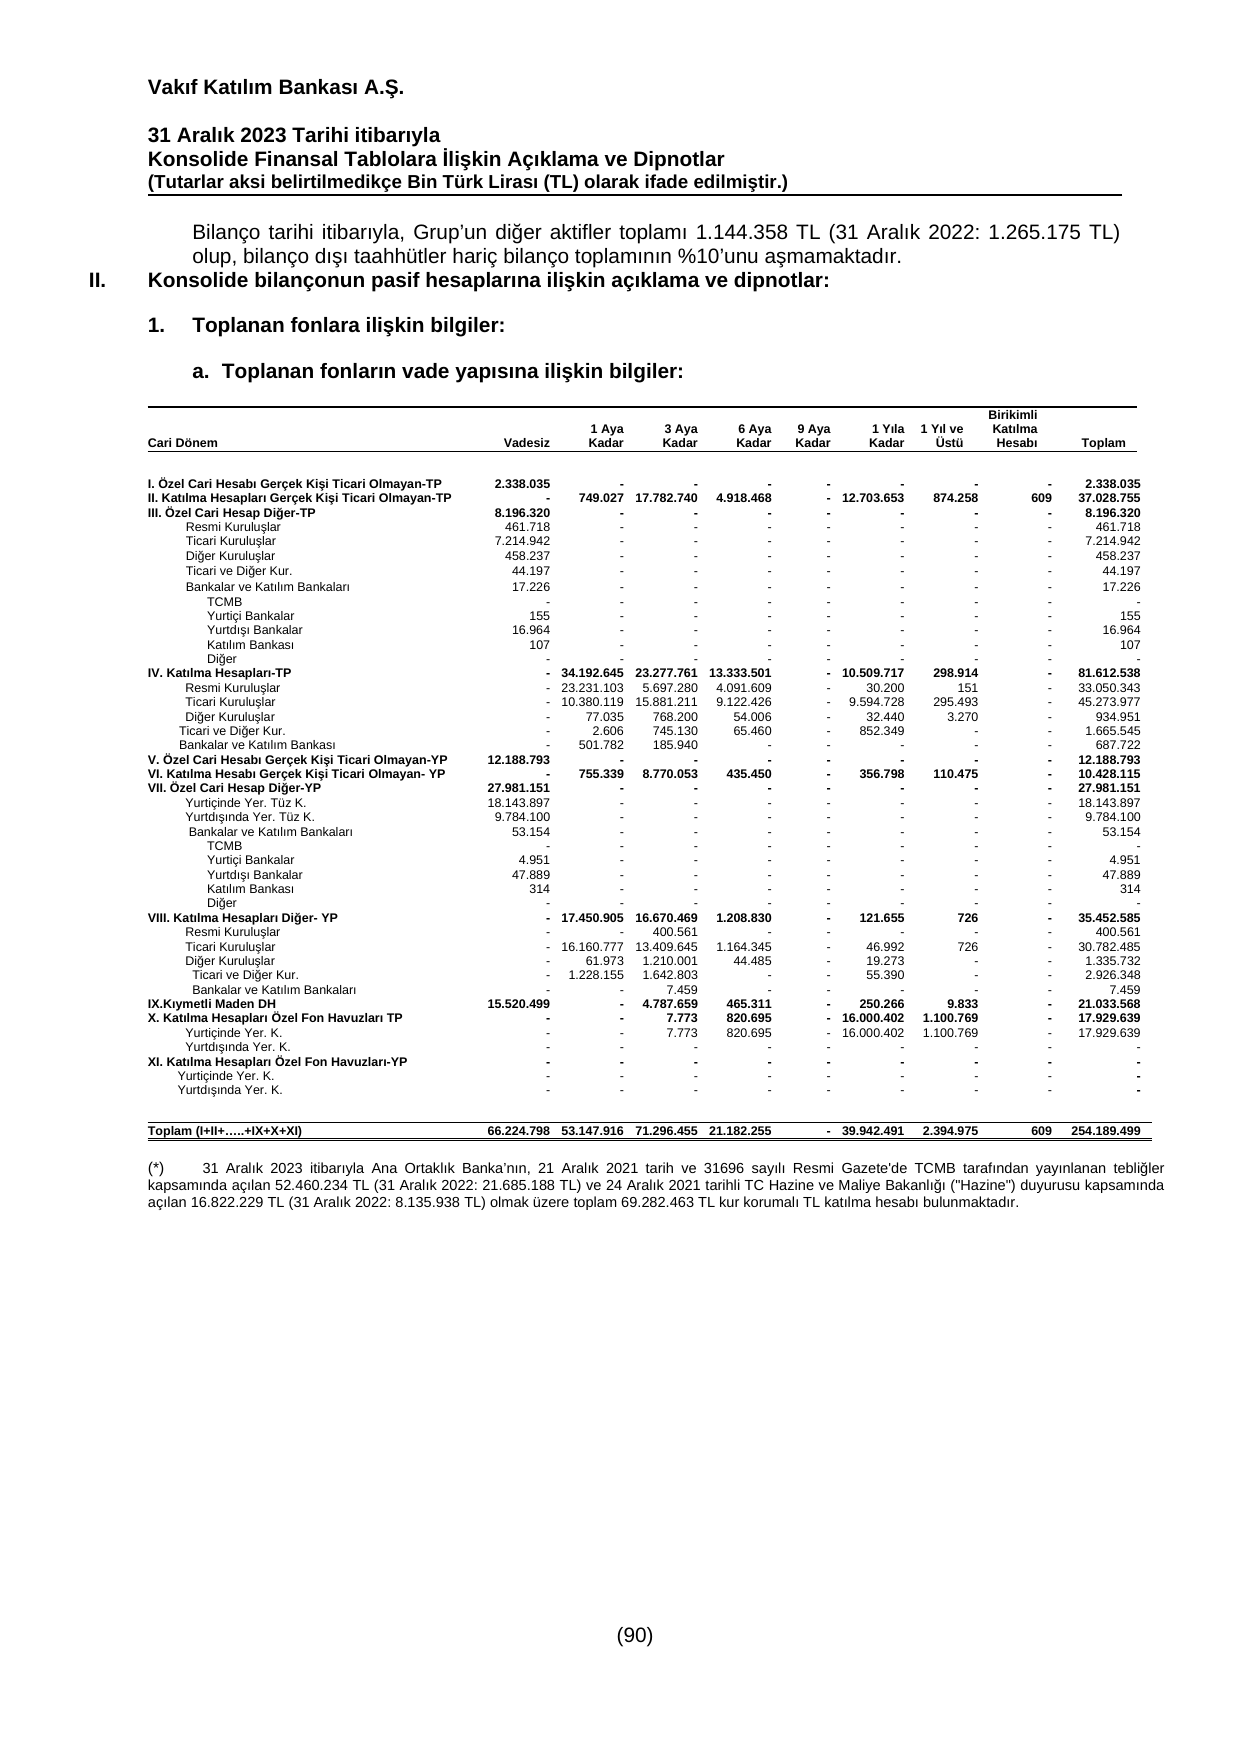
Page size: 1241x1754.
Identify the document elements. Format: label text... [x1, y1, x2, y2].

text Bilanço tarihi itibarıyla, Grup’un diğer aktifler toplamı 1.144.358 TL (31 Aralık 2022: 1.265.175 TL) olup, bilanço dışı taahhütler hariç bilanço toplamının %10’unu aşmamaktadır. [192, 219, 1122, 267]
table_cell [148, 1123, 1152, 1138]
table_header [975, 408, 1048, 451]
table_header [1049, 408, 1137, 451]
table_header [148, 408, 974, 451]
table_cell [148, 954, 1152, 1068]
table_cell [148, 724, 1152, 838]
text II. Konsolide bilançonun pasif hesaplarına ilişkin açıklama ve dipnotlar: [89, 267, 1122, 291]
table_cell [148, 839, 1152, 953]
text 1. Toplanan fonlara ilişkin bilgiler: [148, 313, 1122, 337]
list Toplanan fonların vade yapısına ilişkin bilgiler: [192, 358, 1122, 382]
text (*) 31 Aralık 2023 itibarıyla Ana Ortaklık Banka’nın, 21 Aralık 2021 tarih ve 31696 sayılı Resmi Gazete'de TCMB tarafından yayınlanan tebliğler kapsamında açılan 52.460.234 TL (31 Aralık 2022: 21.685.188 TL) ve 24 Aralık 2021 tarihli TC Hazine ve Maliye Bakanlığı ("Hazine") duyurusu kapsamında açılan 16.822.229 TL (31 Aralık 2022: 8.135.938 TL) olmak üzere toplam 69.282.463 TL kur korumalı TL katılma hesabı bulunmaktadır. [148, 1159, 1166, 1210]
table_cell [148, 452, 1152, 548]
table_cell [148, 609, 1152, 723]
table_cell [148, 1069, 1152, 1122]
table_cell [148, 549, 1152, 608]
